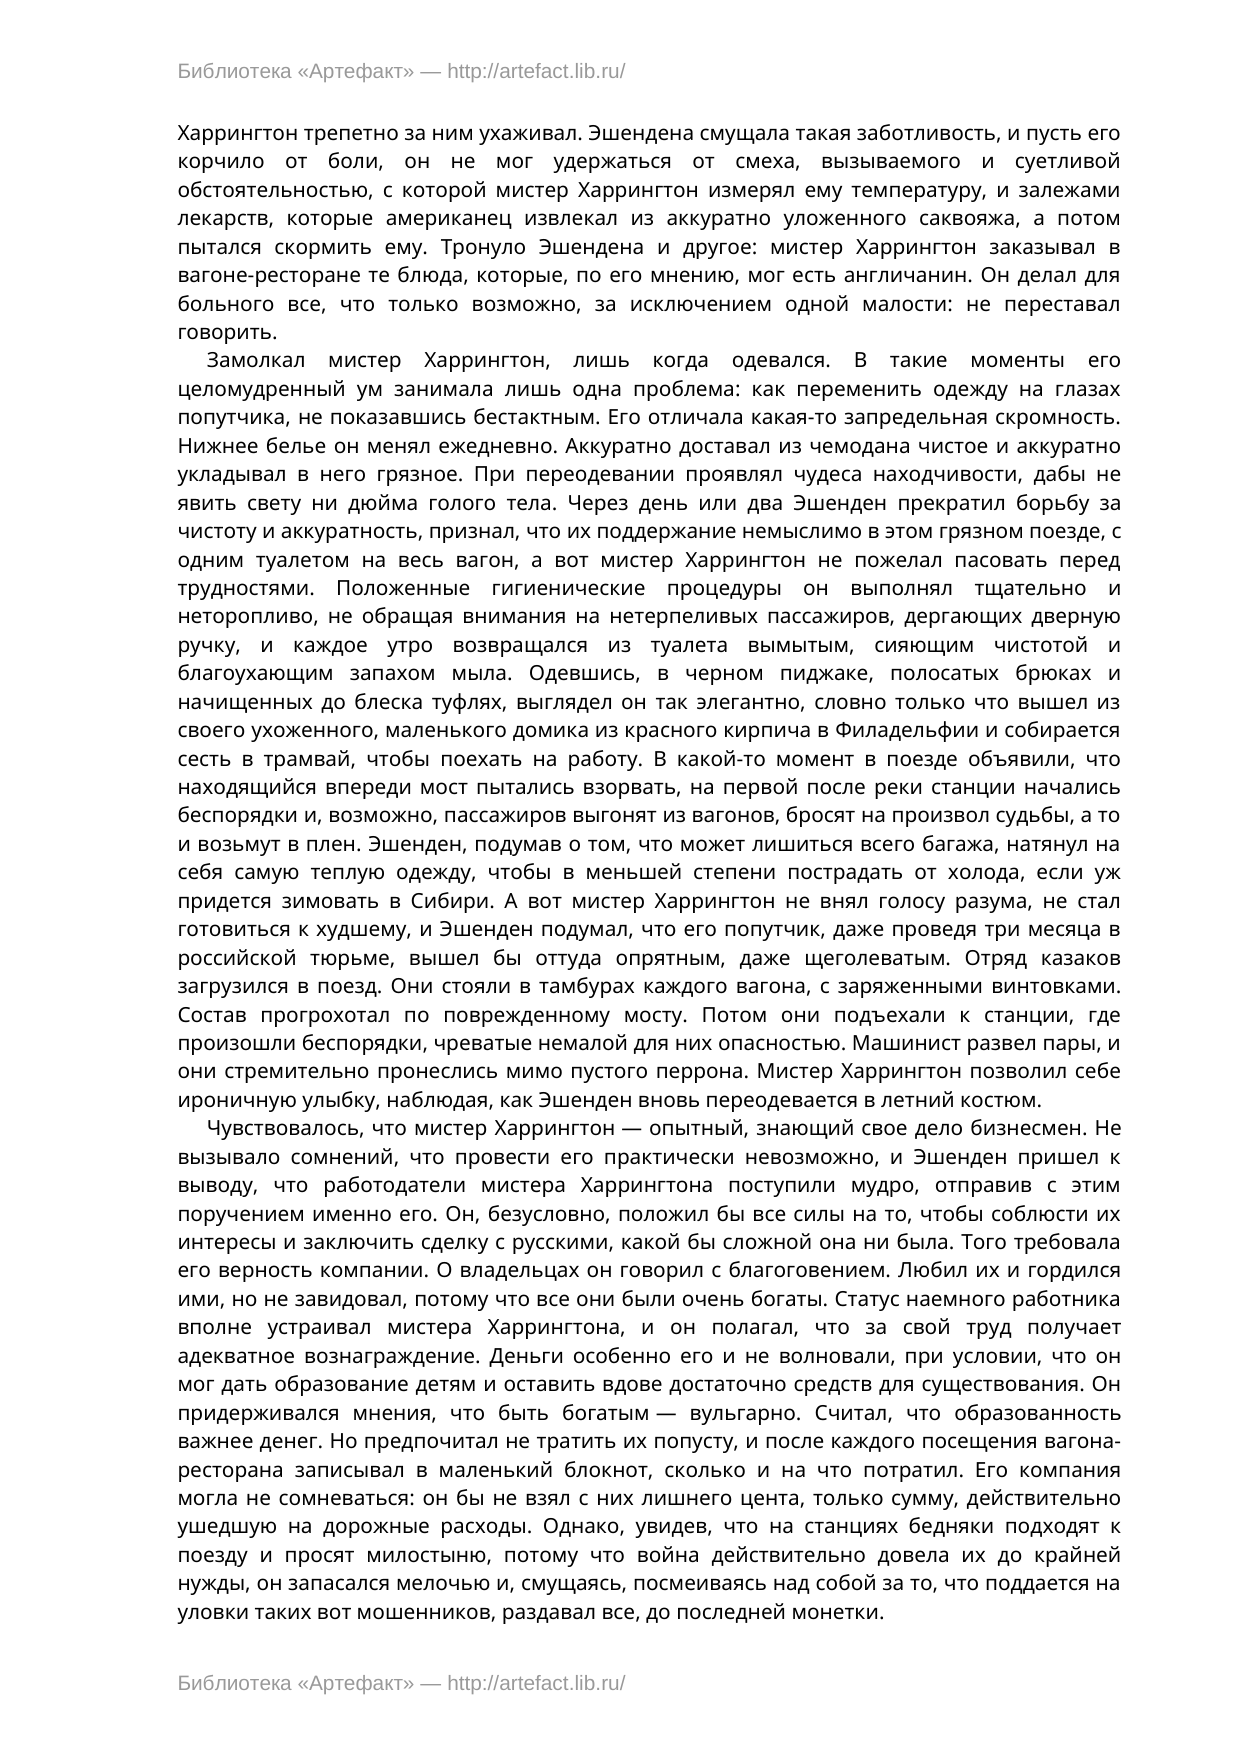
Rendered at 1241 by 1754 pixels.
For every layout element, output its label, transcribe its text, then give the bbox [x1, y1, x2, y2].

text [177, 118, 1122, 346]
text Замолкал мистер Харрингтон, лишь когда одевался. В такие моменты его целомудренный ум занимала лишь одна проблема: как переменить одежду на глазах попутчика, не показавшись бестактным. Его отличала какая-то запредельная скромность. Нижнее белье он менял ежедневно. Аккуратно доставал из чемодана чистое и аккуратно укладывал в него грязное. При переодевании проявлял чудеса находчивости, дабы не явить свету ни дюйма голого тела. Через день или два Эшенден прекратил борьбу за чистоту и аккуратность, признал, что их поддержание немыслимо в этом грязном поезде, с одним туалетом на весь вагон, а вот мистер Харрингтон не пожелал пасовать перед трудностями. Положенные гигиенические процедуры он выполнял тщательно и неторопливо, не обращая внимания на нетерпеливых пассажиров, дергающих дверную ручку, и каждое утро возвращался из туалета вымытым, сияющим чистотой и благоухающим запахом мыла. Одевшись, в черном пиджаке, полосатых брюках и начищенных до блеска туфлях, выглядел он так элегантно, словно только что вышел из своего ухоженного, маленького домика из красного кирпича в Филадельфии и собирается сесть в трамвай, чтобы поехать на работу. В какой-то момент в поезде объявили, что находящийся впереди мост пытались взорвать, на первой после реки станции начались беспорядки и, возможно, пассажиров выгонят из вагонов, бросят на произвол судьбы, а то и возьмут в плен. Эшенден, подумав о том, что может лишиться всего багажа, натянул на себя самую теплую одежду, чтобы в меньшей степени пострадать от холода, если уж придется зимовать в Сибири. А вот мистер Харрингтон не внял голосу разума, не стал готовиться к худшему, и Эшенден подумал, что его попутчик, даже проведя три месяца в российской тюрьме, вышел бы оттуда опрятным, даже щеголеватым. Отряд казаков загрузился в поезд. Они стояли в тамбурах каждого вагона, с заряженными винтовками. Состав прогрохотал по поврежденному мосту. Потом они подъехали к станции, где произошли беспорядки, чреватые немалой для них опасностью. Машинист развел пары, и они стремительно пронеслись мимо пустого перрона. Мистер Харрингтон позволил себе ироничную улыбку, наблюдая, как Эшенден вновь переодевается в летний костюм. [177, 346, 1122, 1113]
text Чувствовалось, что мистер Харрингтон — опытный, знающий свое дело бизнесмен. Не вызывало сомнений, что провести его практически невозможно, и Эшенден пришел к выводу, что работодатели мистера Харрингтона поступили мудро, отправив с этим поручением именно его. Он, безусловно, положил бы все силы на то, чтобы соблюсти их интересы и заключить сделку с русскими, какой бы сложной она ни была. Того требовала его верность компании. О владельцах он говорил с благоговением. Любил их и гордился ими, но не завидовал, потому что все они были очень богаты. Статус наемного работника вполне устраивал мистера Харрингтона, и он полагал, что за свой труд получает адекватное вознаграждение. Деньги особенно его и не волновали, при условии, что он мог дать образование детям и оставить вдове достаточно средств для существования. Он придерживался мнения, что быть богатым — вульгарно. Считал, что образованность важнее денег. Но предпочитал не тратить их попусту, и после каждого посещения вагона-ресторана записывал в маленький блокнот, сколько и на что потратил. Его компания могла не сомневаться: он бы не взял с них лишнего цента, только сумму, действительно ушедшую на дорожные расходы. Однако, увидев, что на станциях бедняки подходят к поезду и просят милостыню, потому что война действительно довела их до крайней нужды, он запасался мелочью и, смущаясь, посмеиваясь над собой за то, что поддается на уловки таких вот мошенников, раздавал все, до последней монетки. [177, 1113, 1122, 1625]
